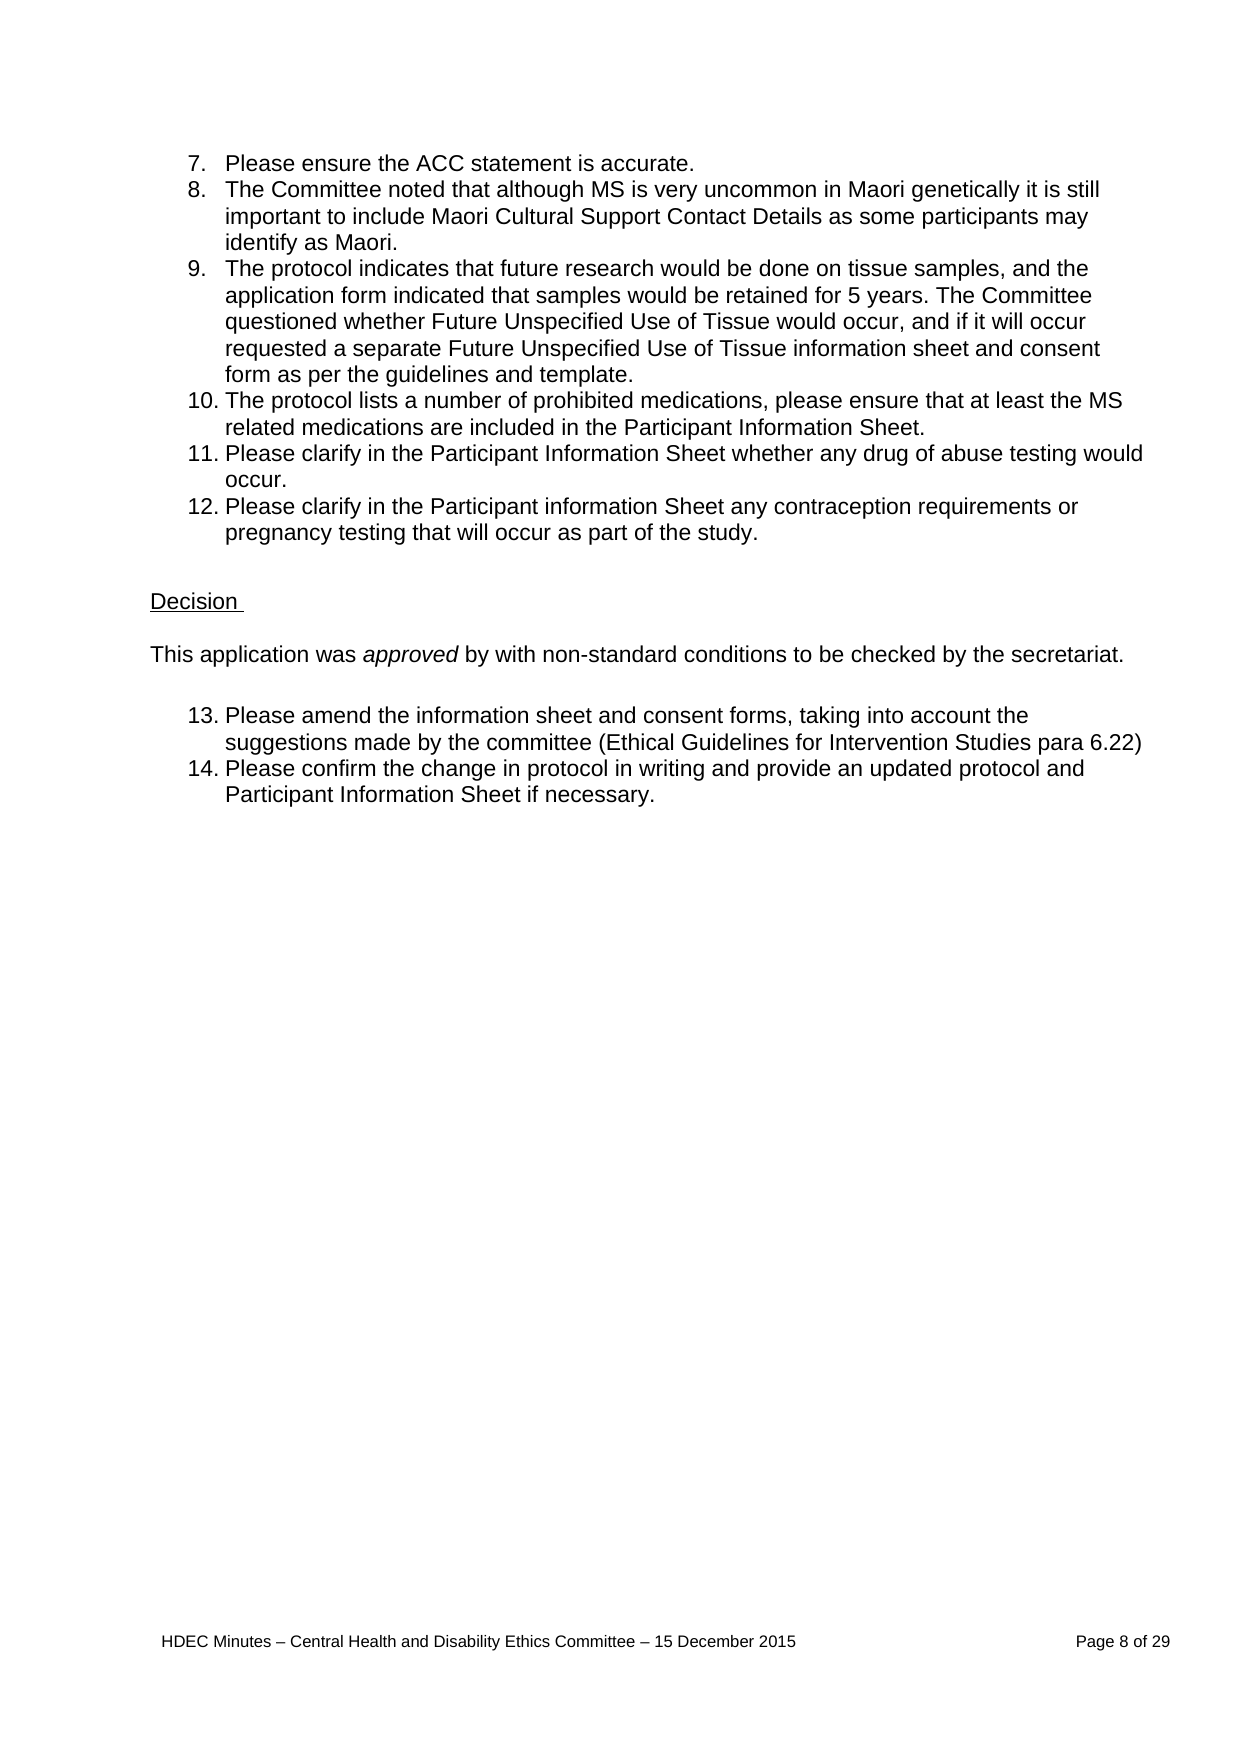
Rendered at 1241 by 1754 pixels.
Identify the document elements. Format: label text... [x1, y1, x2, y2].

list Please ensure the ACC statement is accurate. [187, 150, 1144, 176]
list The Committee noted that although MS is very uncommon in Maori genetically it is still important to include Maori Cultural Support Contact Details as some participants may identify as Maori. [187, 176, 1144, 255]
list The protocol indicates that future research would be done on tissue samples, and the application form indicated that samples would be retained for 5 years. The Committee questioned whether Future Unspecified Use of Tissue would occur, and if it will occur requested a separate Future Unspecified Use of Tissue information sheet and consent form as per the guidelines and template. [187, 255, 1144, 387]
text Decision [150, 588, 1144, 615]
text This application was approved by with non-standard conditions to be checked by the secretariat. [150, 641, 1144, 667]
list Please clarify in the Participant information Sheet any contraception requirements or pregnancy testing that will occur as part of the study. [187, 493, 1144, 545]
list Please amend the information sheet and consent forms, taking into account the suggestions made by the committee (Ethical Guidelines for Intervention Studies para 6.22) [187, 702, 1144, 755]
list Please confirm the change in protocol in writing and provide an updated protocol and Participant Information Sheet if necessary. [187, 755, 1144, 807]
list Please clarify in the Participant Information Sheet whether any drug of abuse testing would occur. [187, 440, 1144, 493]
list The protocol lists a number of prohibited medications, please ensure that at least the MS related medications are included in the Participant Information Sheet. [187, 387, 1144, 440]
